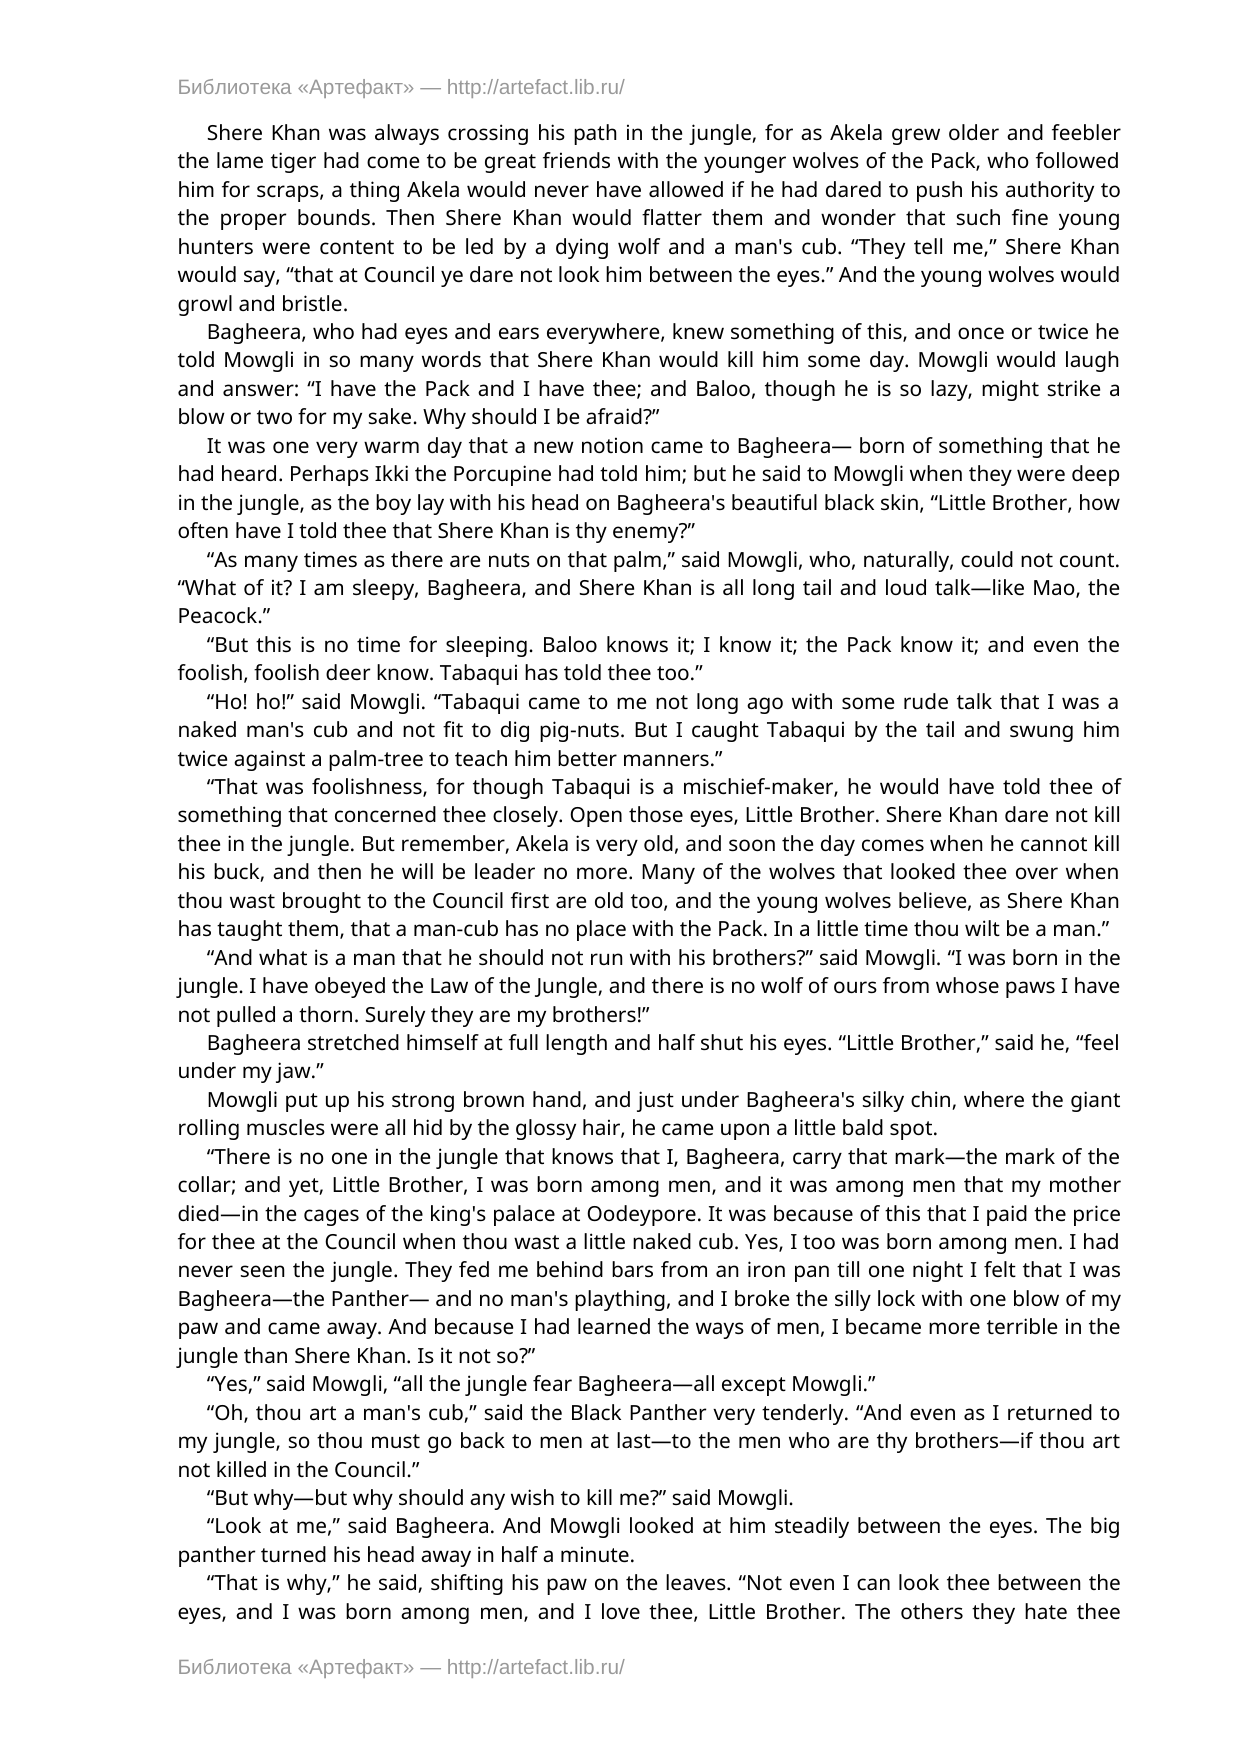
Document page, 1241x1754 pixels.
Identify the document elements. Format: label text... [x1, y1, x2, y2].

text Bagheera, who had eyes and ears everywhere, knew something of this, and once or twice he told Mowgli in so many words that Shere Khan would kill him some day. Mowgli would laugh and answer: “I have the Pack and I have thee; and Baloo, though he is so lazy, might strike a blow or two for my sake. Why should I be afraid?” [177, 317, 1122, 431]
text “And what is a man that he should not run with his brothers?” said Mowgli. “I was born in the jungle. I have obeyed the Law of the Jungle, and there is no wolf of ours from whose paws I have not pulled a thorn. Surely they are my brothers!” [177, 943, 1122, 1028]
text Bagheera stretched himself at full length and half shut his eyes. “Little Brother,” said he, “feel under my jaw.” [177, 1028, 1122, 1085]
text “Look at me,” said Bagheera. And Mowgli looked at him steadily between the eyes. The big panther turned his head away in half a minute. [177, 1512, 1122, 1568]
text “That was foolishness, for though Tabaqui is a mischief-maker, he would have told thee of something that concerned thee closely. Open those eyes, Little Brother. Shere Khan dare not kill thee in the jungle. But remember, Akela is very old, and soon the day comes when he cannot kill his buck, and then he will be leader no more. Many of the wolves that looked thee over when thou wast brought to the Council first are old too, and the young wolves believe, as Shere Khan has taught them, that a man-cub has no place with the Pack. In a little time thou wilt be a man.” [177, 772, 1122, 943]
text “Yes,” said Mowgli, “all the jungle fear Bagheera—all except Mowgli.” [177, 1369, 1122, 1398]
text “There is no one in the jungle that knows that I, Bagheera, carry that mark—the mark of the collar; and yet, Little Brother, I was born among men, and it was among men that my mother died—in the cages of the king's palace at Oodeypore. It was because of this that I paid the price for thee at the Council when thou wast a little naked cub. Yes, I too was born among men. I had never seen the jungle. They fed me behind bars from an iron pan till one night I felt that I was Bagheera—the Panther— and no man's plaything, and I broke the silly lock with one blow of my paw and came away. And because I had learned the ways of men, I became more terrible in the jungle than Shere Khan. Is it not so?” [177, 1142, 1122, 1369]
text “But why—but why should any wish to kill me?” said Mowgli. [177, 1483, 1122, 1512]
text “Oh, thou art a man's cub,” said the Black Panther very tenderly. “And even as I returned to my jungle, so thou must go back to men at last—to the men who are thy brothers—if thou art not killed in the Council.” [177, 1398, 1122, 1483]
text Mowgli put up his strong brown hand, and just under Bagheera's silky chin, where the giant rolling muscles were all hid by the glossy hair, he came upon a little bald spot. [177, 1085, 1122, 1142]
text Shere Khan was always crossing his path in the jungle, for as Akela grew older and feebler the lame tiger had come to be great friends with the younger wolves of the Pack, who followed him for scraps, a thing Akela would never have allowed if he had dared to push his authority to the proper bounds. Then Shere Khan would flatter them and wonder that such fine young hunters were content to be led by a dying wolf and a man's cub. “They tell me,” Shere Khan would say, “that at Council ye dare not look him between the eyes.” And the young wolves would growl and bristle. [177, 118, 1122, 317]
text “As many times as there are nuts on that palm,” said Mowgli, who, naturally, could not count. “What of it? I am sleepy, Bagheera, and Shere Khan is all long tail and loud talk—like Mao, the Peacock.” [177, 545, 1122, 630]
text “But this is no time for sleeping. Baloo knows it; I know it; the Pack know it; and even the foolish, foolish deer know. Tabaqui has told thee too.” [177, 630, 1122, 687]
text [177, 1568, 1122, 1625]
text It was one very warm day that a new notion came to Bagheera— born of something that he had heard. Perhaps Ikki the Porcupine had told him; but he said to Mowgli when they were deep in the jungle, as the boy lay with his head on Bagheera's beautiful black skin, “Little Brother, how often have I told thee that Shere Khan is thy enemy?” [177, 431, 1122, 545]
text “Ho! ho!” said Mowgli. “Tabaqui came to me not long ago with some rude talk that I was a naked man's cub and not fit to dig pig-nuts. But I caught Tabaqui by the tail and swung him twice against a palm-tree to teach him better manners.” [177, 687, 1122, 772]
